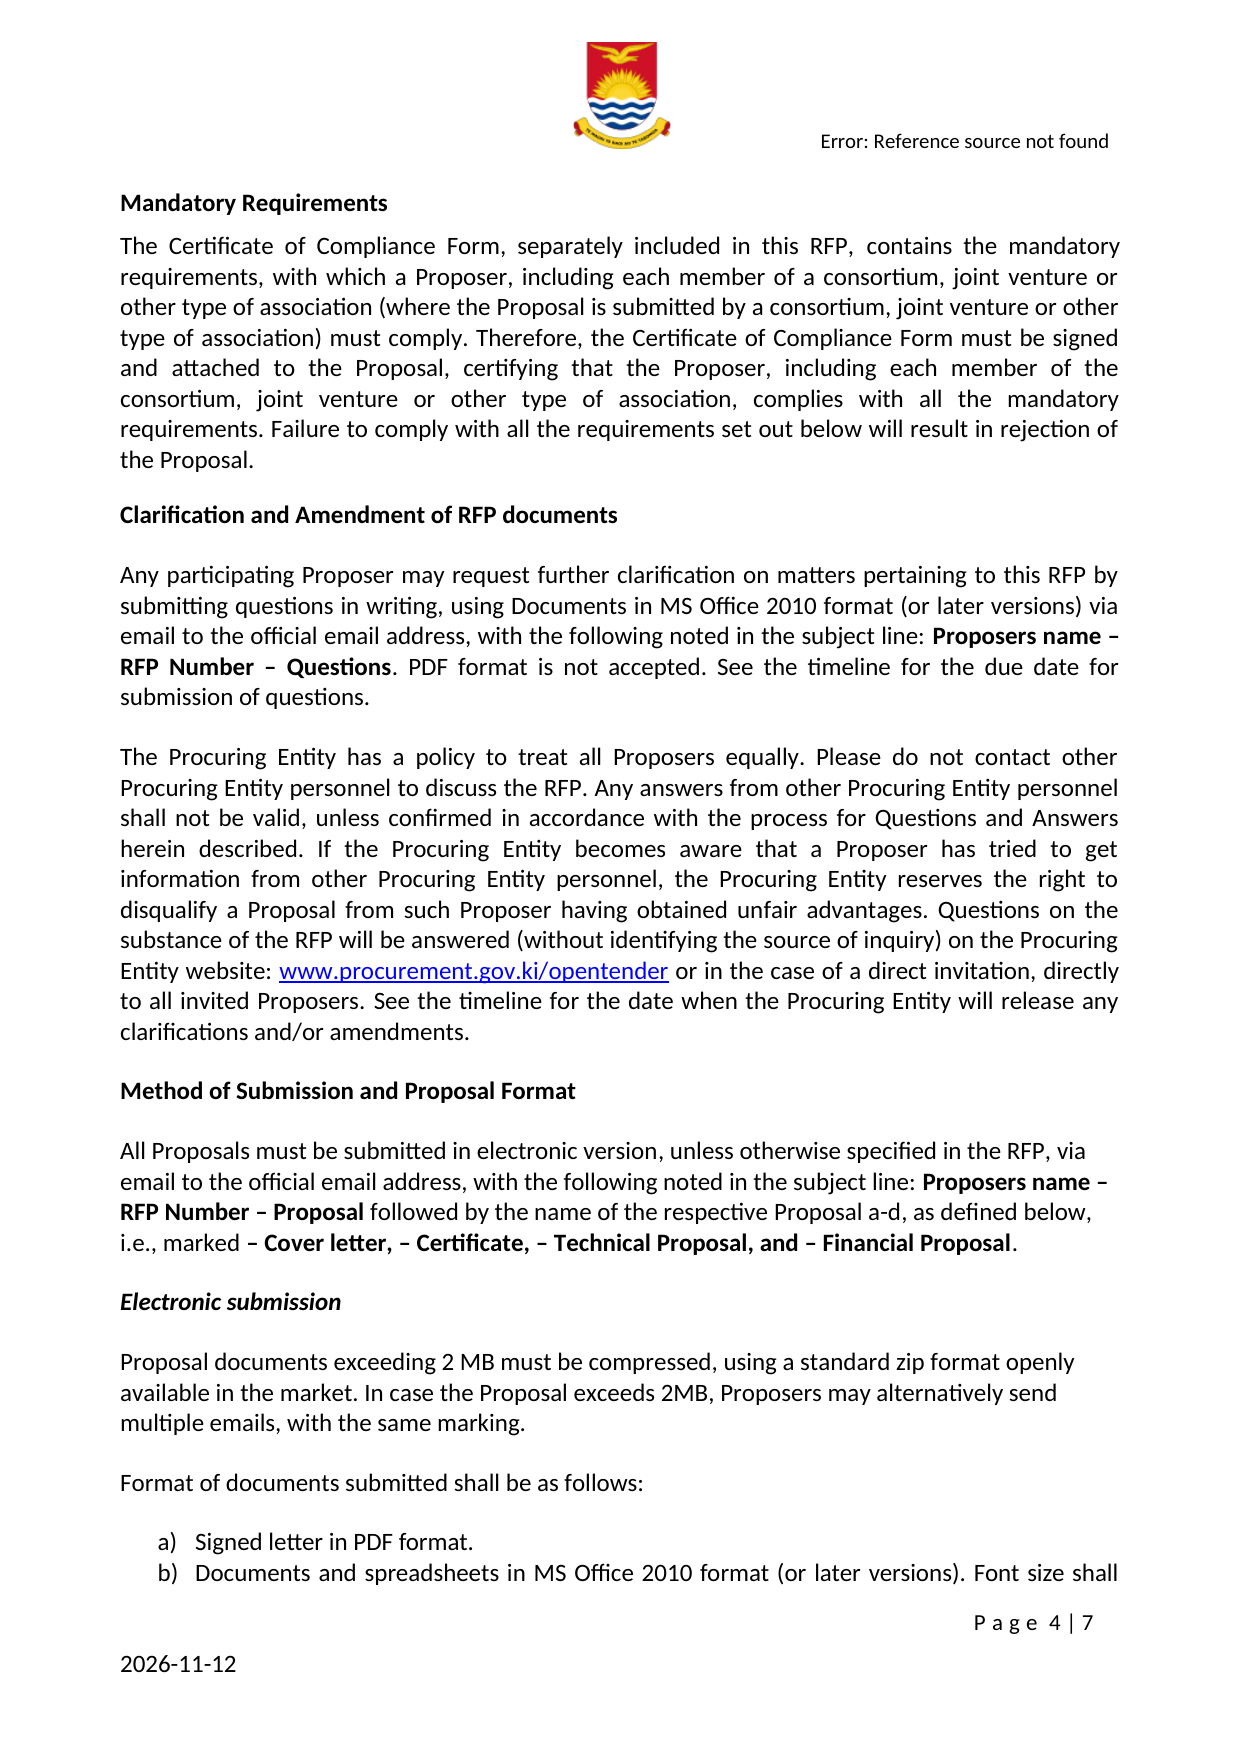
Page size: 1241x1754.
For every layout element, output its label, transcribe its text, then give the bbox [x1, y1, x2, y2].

text The Procuring Entity has a policy to treat all Proposers equally. Please do not contact other Procuring Entity personnel to discuss the RFP. Any answers from other Procuring Entity personnel shall not be valid, unless confirmed in accordance with the process for Questions and Answers herein described. If the Procuring Entity becomes aware that a Proposer has tried to get information from other Procuring Entity personnel, the Procuring Entity reserves the right to disqualify a Proposal from such Proposer having obtained unfair advantages. Questions on the substance of the RFP will be answered (without identifying the source of inquiry) on the Procuring Entity website: www.procurement.gov.ki/opentender or in the case of a direct invitation, directly to all invited Proposers. See the timeline for the date when the Procuring Entity will release any clarifications and/or amendments. [120, 741, 1120, 1046]
list Signed letter in PDF format. [157, 1527, 1120, 1557]
text Proposal documents exceeding 2 MB must be compressed, using a standard zip format openly available in the market. In case the Proposal exceeds 2MB, Proposers may alternatively send multiple emails, with the same marking. [120, 1346, 1120, 1438]
subtitle Method of Submission and Proposal Format [120, 1076, 1120, 1106]
text All Proposals must be submitted in electronic version, unless otherwise specified in the RFP, via email to the official email address, with the following noted in the subject line: Proposers name – RFP Number – Proposal followed by the name of the respective Proposal a-d, as defined below, i.e., marked – Cover letter, – Certificate, – Technical Proposal, and – Financial Proposal. [120, 1135, 1120, 1257]
text The Certificate of Compliance Form, separately included in this RFP, contains the mandatory requirements, with which a Proposer, including each member of a consortium, joint venture or other type of association (where the Proposal is submitted by a consortium, joint venture or other type of association) must comply. Therefore, the Certificate of Compliance Form must be signed and attached to the Proposal, certifying that the Proposer, including each member of the consortium, joint venture or other type of association, complies with all the mandatory requirements. Failure to comply with all the requirements set out below will result in rejection of the Proposal. [120, 231, 1120, 475]
picture [573, 42, 671, 149]
text Any participating Proposer may request further clarification on matters pertaining to this RFP by submitting questions in writing, using Documents in MS Office 2010 format (or later versions) via email to the official email address, with the following noted in the subject line: Proposers name – RFP Number – Questions. PDF format is not accepted. See the timeline for the due date for submission of questions. [120, 559, 1120, 712]
list Documents and spreadsheets in MS Office 2010 format (or later versions). Font size shall be no smaller than 10. [157, 1557, 1120, 1588]
subtitle Electronic submission [120, 1286, 1120, 1317]
subtitle Mandatory Requirements [120, 187, 1120, 218]
text Format of documents submitted shall be as follows: [120, 1467, 1120, 1497]
subtitle Clarification and Amendment of RFP documents [120, 500, 1120, 530]
